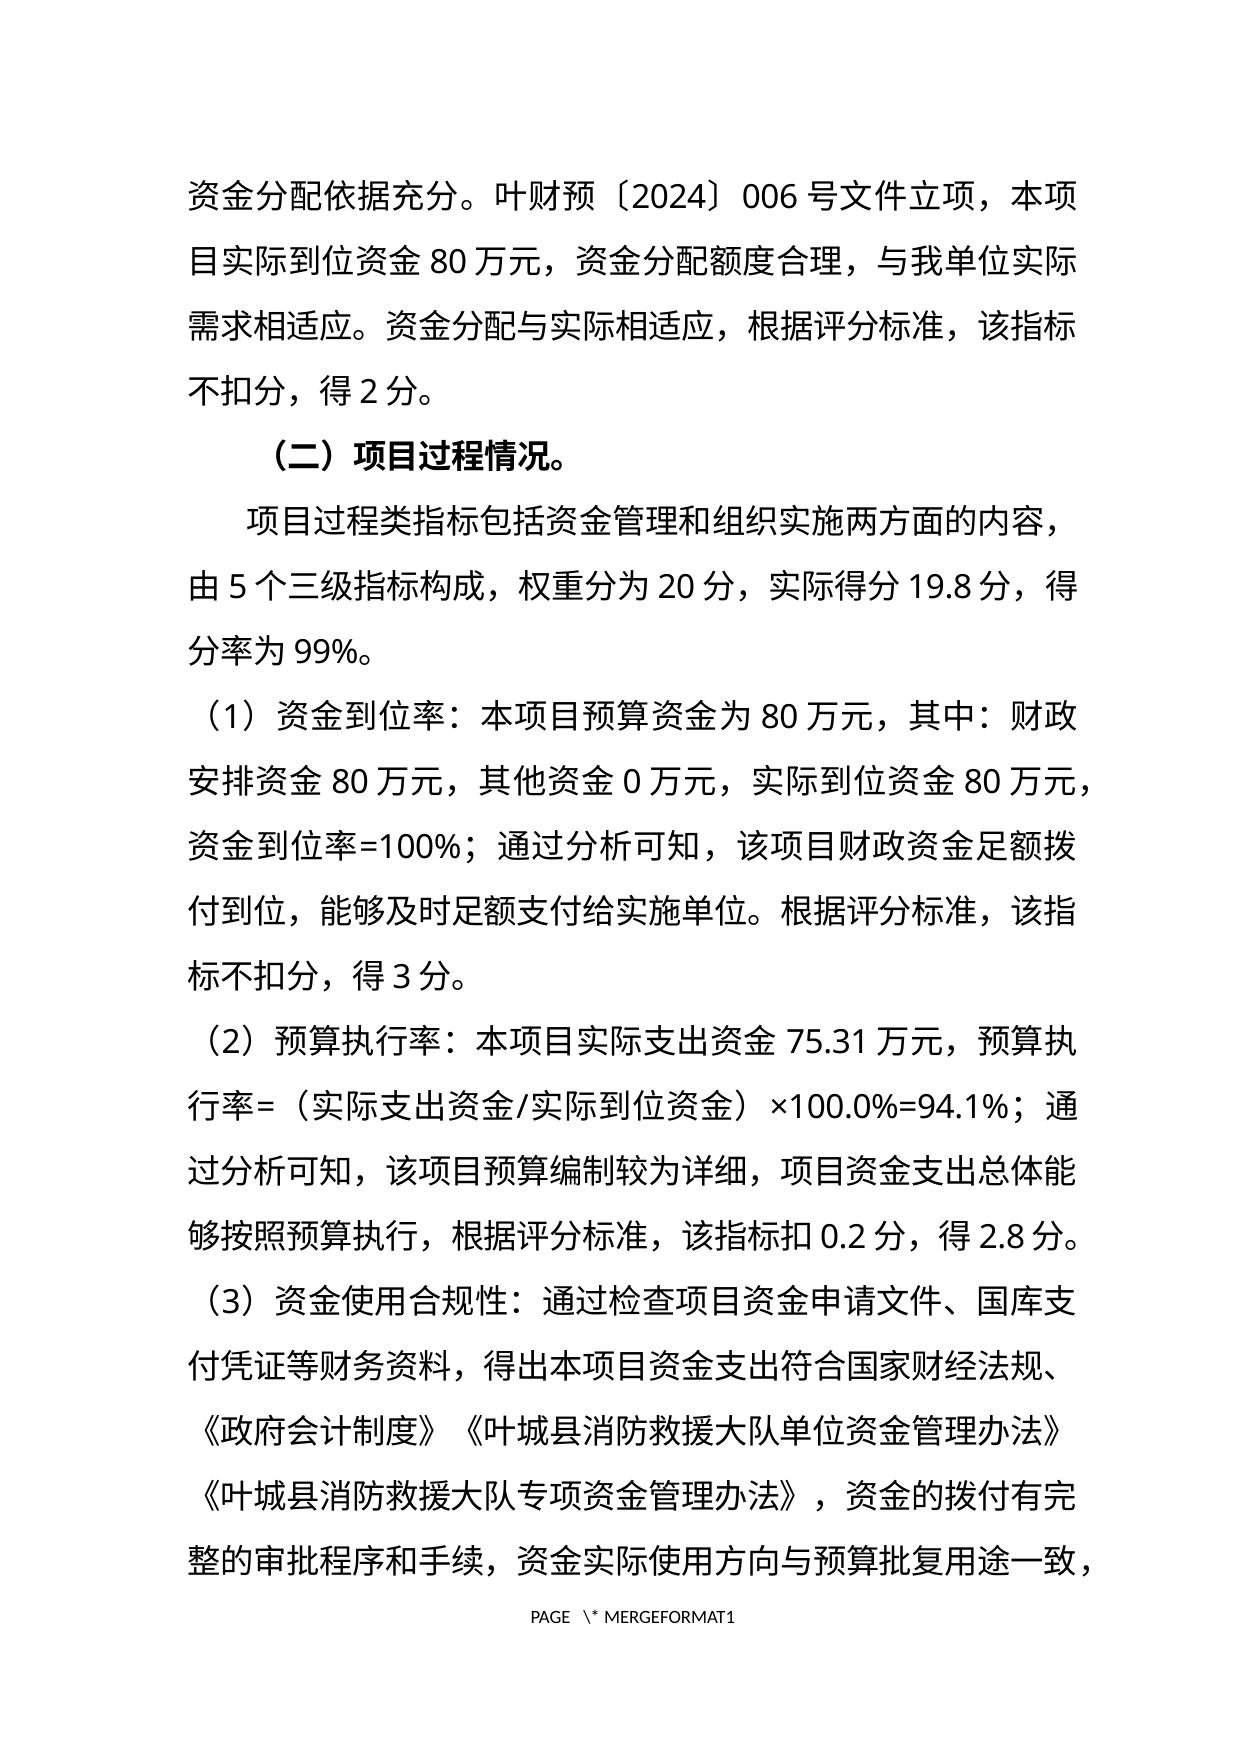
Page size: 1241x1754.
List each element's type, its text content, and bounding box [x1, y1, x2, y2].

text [187, 162, 1078, 422]
text （二）项目过程情况。 [187, 422, 1078, 487]
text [187, 487, 1078, 1592]
